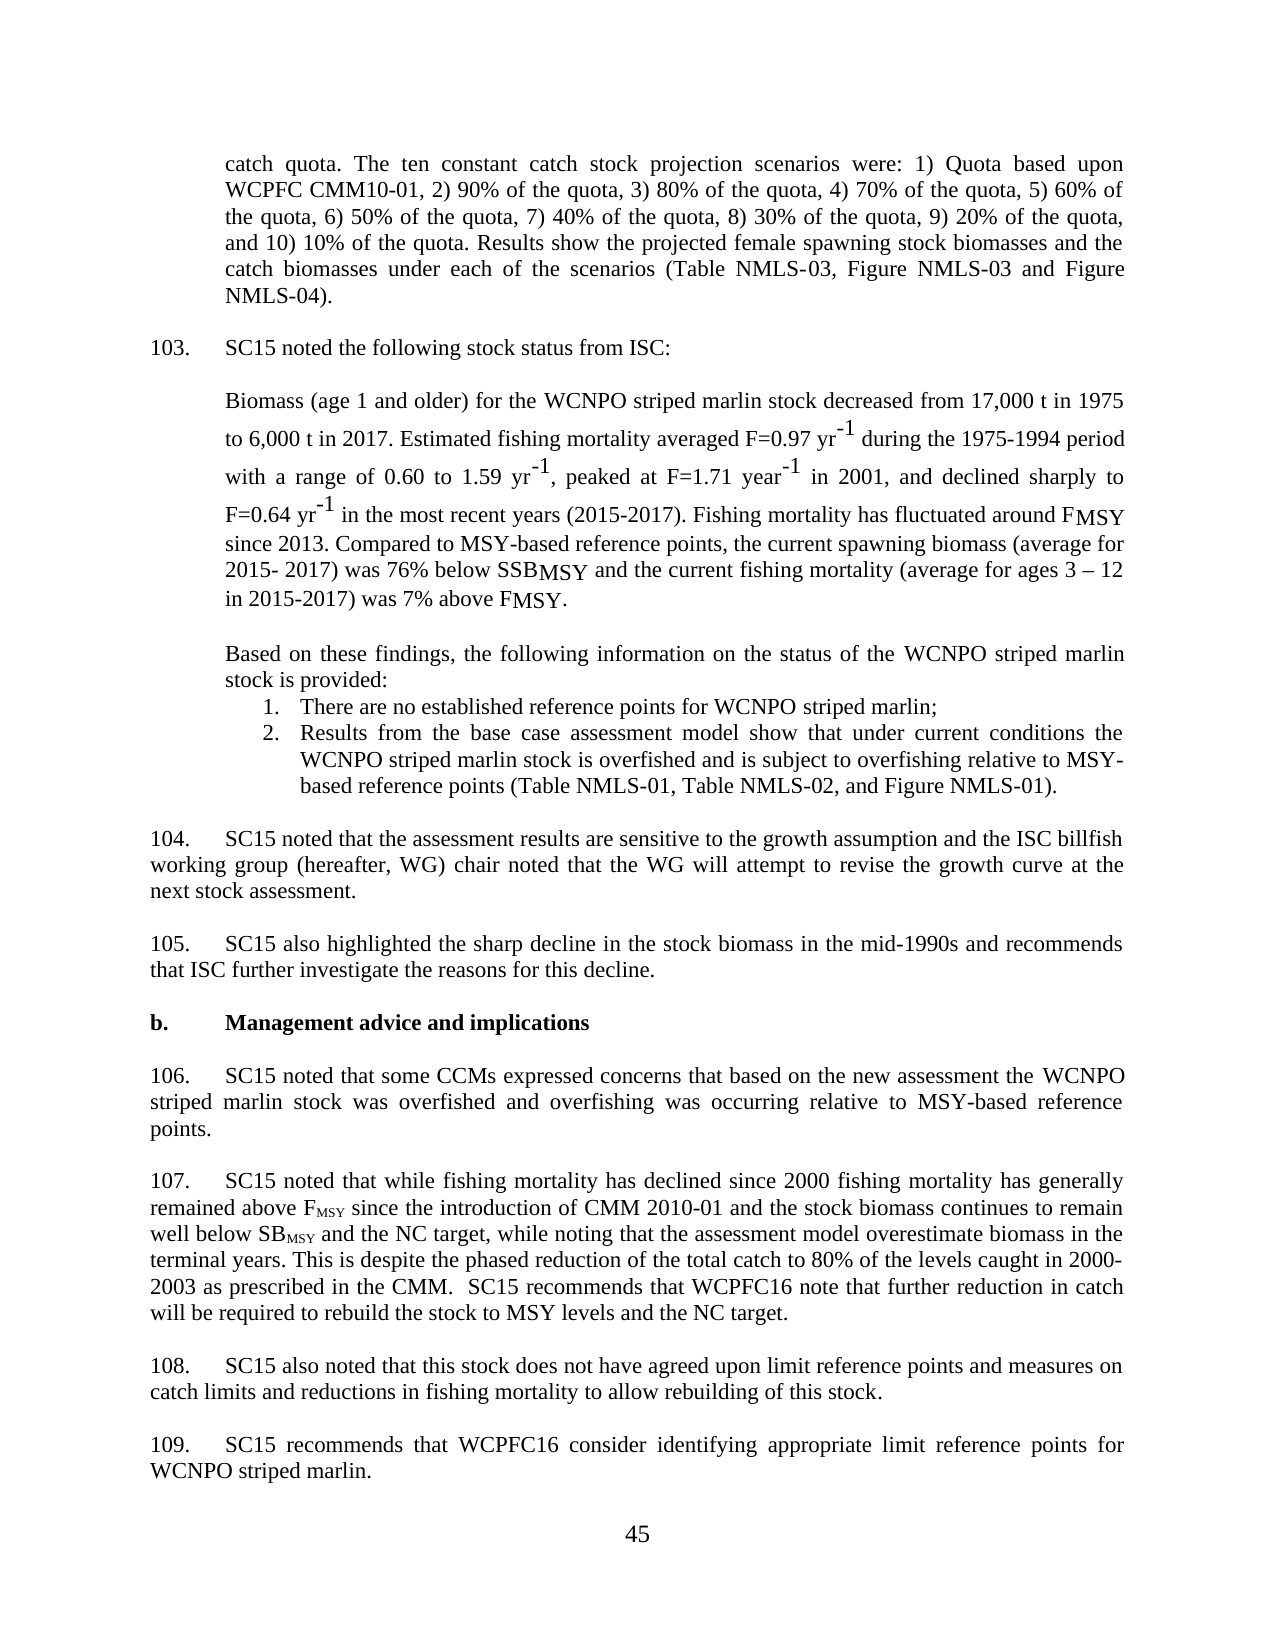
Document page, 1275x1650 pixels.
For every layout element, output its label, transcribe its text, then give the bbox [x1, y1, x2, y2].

list SC15 noted that while fishing mortality has declined since 2000 fishing mortality has generally remained above FMSY since the introduction of CMM 2010-01 and the stock biomass continues to remain well below SBMSY and the NC target, while noting that the assessment model overestimate biomass in the terminal years. This is despite the phased reduction of the total catch to 80% of the levels caught in 2000-2003 as prescribed in the CMM. SC15 recommends that WCPFC16 note that further reduction in catch will be required to rebuild the stock to MSY levels and the NC target. [150, 1167, 1125, 1325]
list Results from the base case assessment model show that under current conditions the WCNPO striped marlin stock is overfished and is subject to overfishing relative to MSY- based reference points (Table NMLS-01, Table NMLS-02, and Figure NMLS-01). [262, 719, 1125, 798]
list SC15 noted that some CCMs expressed concerns that based on the new assessment the WCNPO striped marlin stock was overfished and overfishing was occurring relative to MSY-based reference points. [150, 1062, 1125, 1141]
text Based on these findings, the following information on the status of the WCNPO striped marlin stock is provided: [225, 640, 1125, 693]
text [225, 150, 1125, 308]
list SC15 noted the following stock status from ISC: [150, 334, 1125, 361]
list There are no established reference points for WCNPO striped marlin; [262, 693, 1125, 719]
text Biomass (age 1 and older) for the WCNPO striped marlin stock decreased from 17,000 t in 1975 to 6,000 t in 2017. Estimated fishing mortality averaged F=0.97 yr-1 during the 1975-1994 period with a range of 0.60 to 1.59 yr-1, peaked at F=1.71 year-1 in 2001, and declined sharply to F=0.64 yr-1 in the most recent years (2015-2017). Fishing mortality has fluctuated around FMSY since 2013. Compared to MSY-based reference points, the current spawning biomass (average for 2015- 2017) was 76% below SSBMSY and the current fishing mortality (average for ages 3 – 12 in 2015-2017) was 7% above FMSY. [225, 387, 1125, 614]
list SC15 also highlighted the sharp decline in the stock biomass in the mid-1990s and recommends that ISC further investigate the reasons for this decline. [150, 930, 1125, 983]
list SC15 recommends that WCPFC16 consider identifying appropriate limit reference points for WCNPO striped marlin. [150, 1431, 1125, 1483]
list Management advice and implications [150, 1009, 1125, 1036]
list SC15 noted that the assessment results are sensitive to the growth assumption and the ISC billfish working group (hereafter, WG) chair noted that the WG will attempt to revise the growth curve at the next stock assessment. [150, 825, 1125, 904]
list SC15 also noted that this stock does not have agreed upon limit reference points and measures on catch limits and reductions in fishing mortality to allow rebuilding of this stock. [150, 1352, 1125, 1404]
